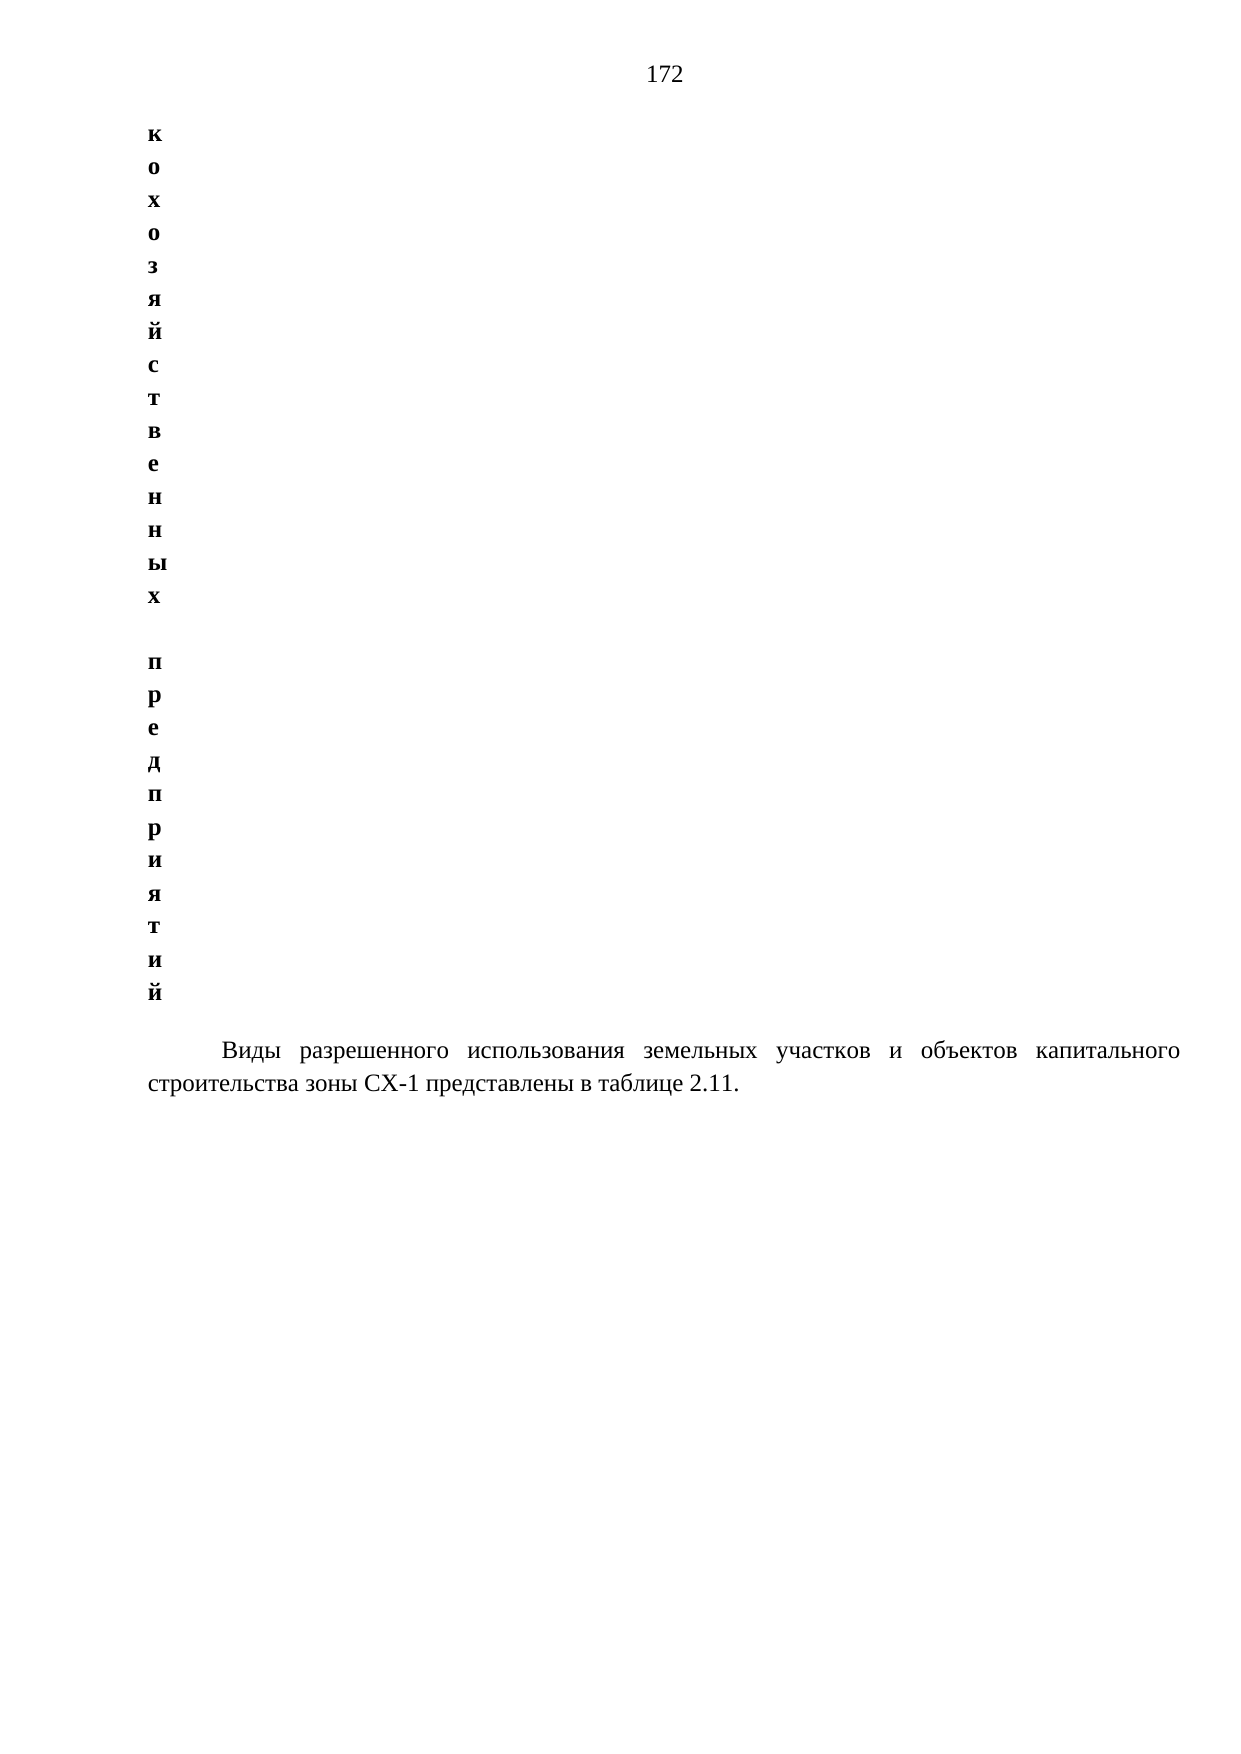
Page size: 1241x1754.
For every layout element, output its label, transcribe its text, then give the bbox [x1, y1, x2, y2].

text Виды разрешенного использования земельных участков и объектов капитального строительства зоны СХ-1 представлены в таблице 2.11. [148, 1035, 1181, 1096]
